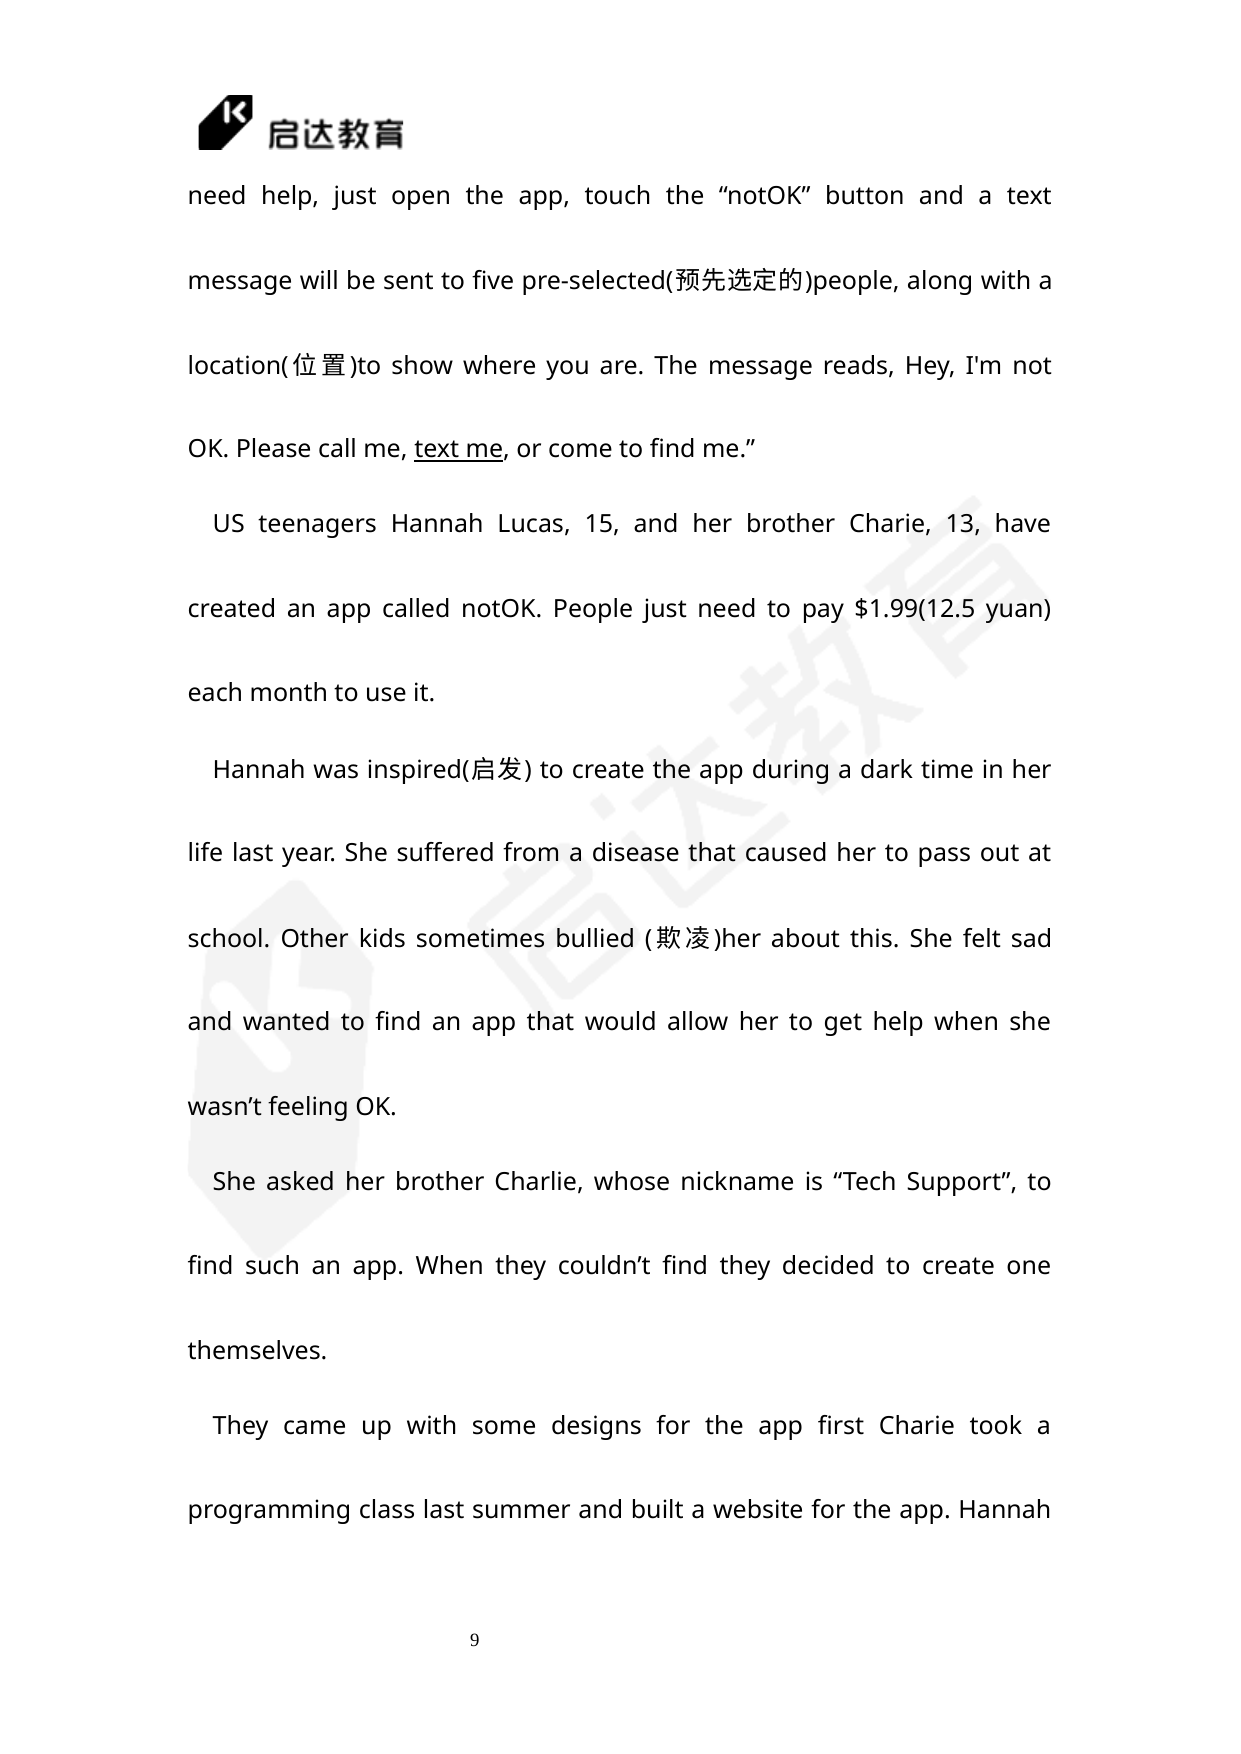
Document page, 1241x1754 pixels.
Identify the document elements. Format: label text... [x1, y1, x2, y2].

text She asked her brother Charlie, whose nickname is “Tech Support”, to find such an app. When they couldn’t find they decided to create one themselves. [187, 1148, 1053, 1382]
text US teenagers Hannah Lucas, 15, and her brother Charie, 13, have created an app called notOK. People just need to pay $1.99(12.5 yuan) each month to use it. [187, 491, 1053, 724]
picture [198, 95, 404, 150]
text Hannah was inspired(启发) to create the app during a dark time in her life last year. She suffered from a disease that caused her to pass out at school. Other kids sometimes bullied (欺凌)her about this. She felt sad and wanted to find an app that would allow her to get help when she wasn’t feeling OK. [187, 735, 1053, 1138]
